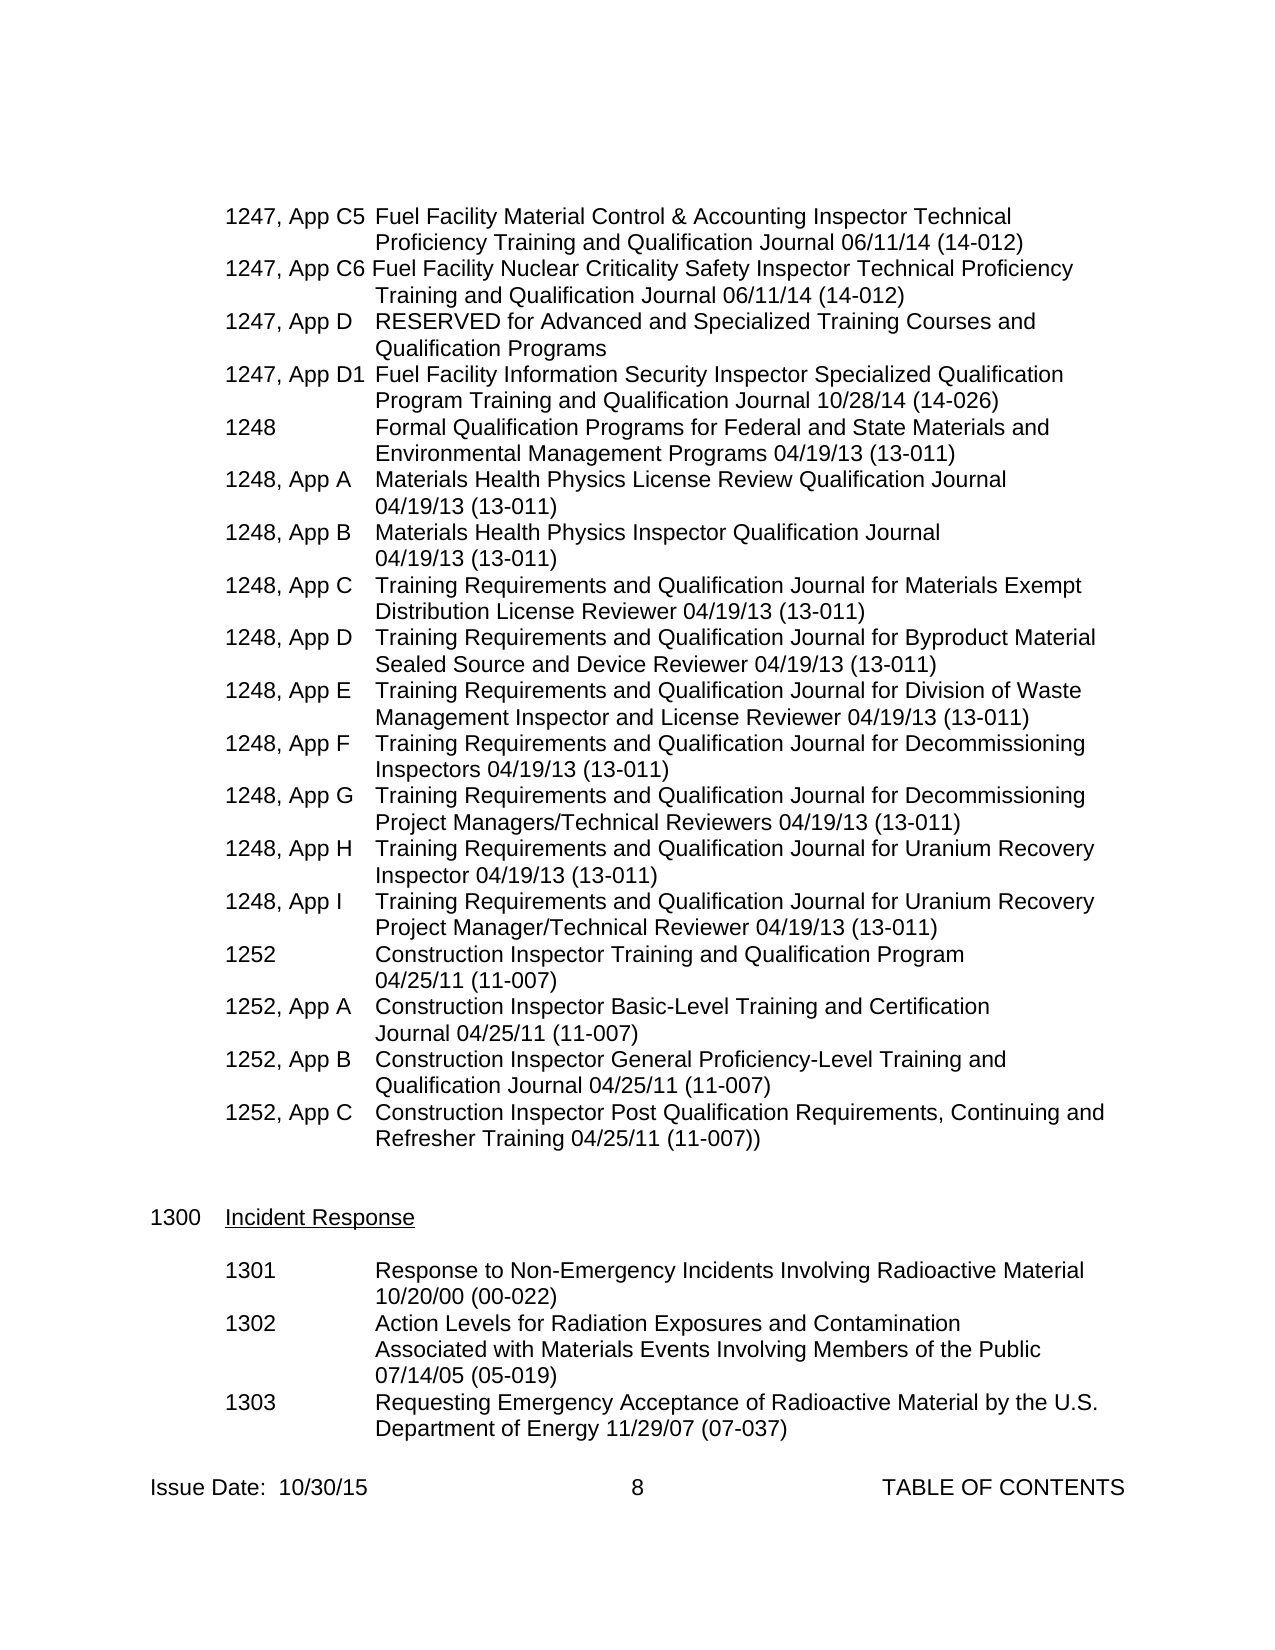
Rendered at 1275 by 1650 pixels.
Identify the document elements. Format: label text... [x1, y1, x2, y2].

text 1248, App B Materials Health Physics Inspector Qualification Journal [225, 519, 1125, 545]
text 1248, App C Training Requirements and Qualification Journal for Materials Exempt Distribution License Reviewer 04/19/13 (13-011) [225, 572, 1125, 624]
text 1247, App C6 Fuel Facility Nuclear Criticality Safety Inspector Technical Proficiency Training and Qualification Journal 06/11/14 (14-012) [225, 255, 1125, 308]
text 1247, App D1 Fuel Facility Information Security Inspector Specialized Qualification Program Training and Qualification Journal 10/28/14 (14-026) [225, 361, 1125, 413]
text 04/25/11 (11-007) [150, 967, 1125, 993]
text 1248, App E Training Requirements and Qualification Journal for Division of Waste Management Inspector and License Reviewer 04/19/13 (13-011) [225, 677, 1125, 730]
text 1248, App G Training Requirements and Qualification Journal for Decommissioning Project Managers/Technical Reviewers 04/19/13 (13-011) [225, 782, 1125, 835]
text 1248, App F Training Requirements and Qualification Journal for Decommissioning Inspectors 04/19/13 (13-011) [225, 730, 1125, 782]
text 1248, App D Training Requirements and Qualification Journal for Byproduct Material Sealed Source and Device Reviewer 04/19/13 (13-011) [225, 624, 1125, 677]
text 04/19/13 (13-011) [225, 545, 1125, 572]
text 1252, App C Construction Inspector Post Qualification Requirements, Continuing and Refresher Training 04/25/11 (11-007)) [150, 1099, 1125, 1151]
text 04/19/13 (13-011) [225, 493, 1125, 519]
text 1300 Incident Response [150, 1204, 1125, 1231]
text 1248, App I Training Requirements and Qualification Journal for Uranium Recovery Project Manager/Technical Reviewer 04/19/13 (13-011) [225, 888, 1125, 941]
text 1248, App A Materials Health Physics License Review Qualification Journal [225, 466, 1125, 493]
text 1247, App C5 Fuel Facility Material Control & Accounting Inspector Technical Proficiency Training and Qualification Journal 06/11/14 (14-012) [225, 203, 1125, 255]
text 1252, App B Construction Inspector General Proficiency-Level Training and Qualification Journal 04/25/11 (11-007) [150, 1046, 1125, 1099]
text 1248 Formal Qualification Programs for Federal and State Materials and Environmental Management Programs 04/19/13 (13-011) [225, 413, 1125, 466]
text 1247, App D RESERVED for Advanced and Specialized Training Courses and Qualification Programs [225, 308, 1125, 361]
text Associated with Materials Events Involving Members of the Public 07/14/05 (05-019) [375, 1336, 1125, 1389]
text 1301 Response to Non-Emergency Incidents Involving Radioactive Material 10/20/00 (00-022) [150, 1257, 1125, 1309]
text Journal 04/25/11 (11-007) [150, 1020, 1125, 1046]
text 1303 Requesting Emergency Acceptance of Radioactive Material by the U.S. Department of Energy 11/29/07 (07-037) [150, 1389, 1125, 1441]
text 1252, App A Construction Inspector Basic-Level Training and Certification [150, 993, 1125, 1020]
text 1252 Construction Inspector Training and Qualification Program [150, 941, 1125, 967]
text 1248, App H Training Requirements and Qualification Journal for Uranium Recovery Inspector 04/19/13 (13-011) [225, 835, 1125, 888]
text 1302 Action Levels for Radiation Exposures and Contamination [150, 1309, 1125, 1336]
